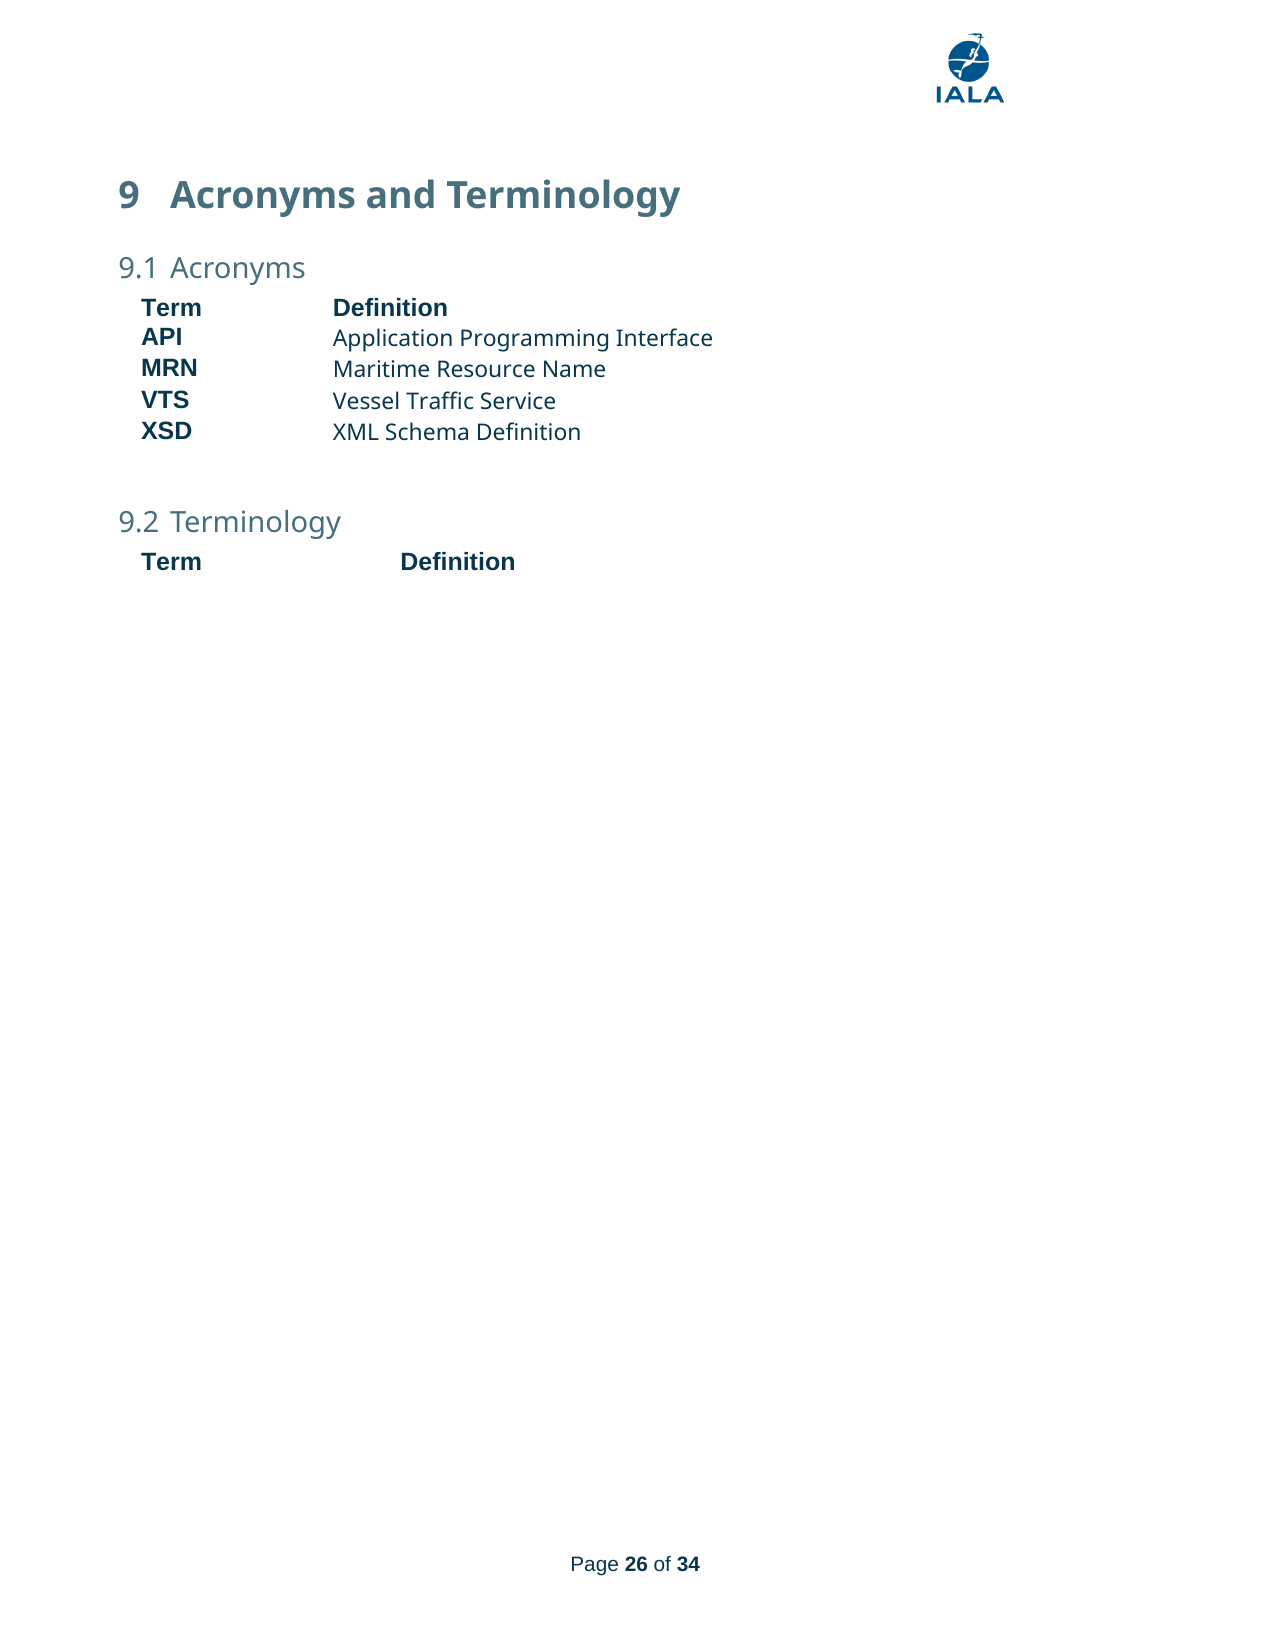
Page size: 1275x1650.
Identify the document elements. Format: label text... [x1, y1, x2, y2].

table_cell Vessel Traffic Service [310, 385, 1078, 416]
table_cell XSD [118, 416, 310, 447]
subtitle Acronyms and Terminology [118, 168, 1152, 219]
subtitle Terminology [118, 501, 1152, 541]
table_cell API [118, 322, 310, 353]
subtitle Acronyms [118, 248, 1152, 287]
table_cell Application Programming Interface [310, 322, 1078, 353]
table_cell VTS [118, 385, 310, 416]
table_header Definition [310, 293, 1078, 322]
table_cell MRN [118, 353, 310, 384]
table_header Term [118, 547, 378, 575]
table_cell Maritime Resource Name [310, 353, 1078, 384]
picture [921, 25, 1016, 118]
table_header Definition [378, 547, 1078, 575]
table_cell XML Schema Definition [310, 416, 1078, 447]
table_header Term [118, 293, 310, 322]
